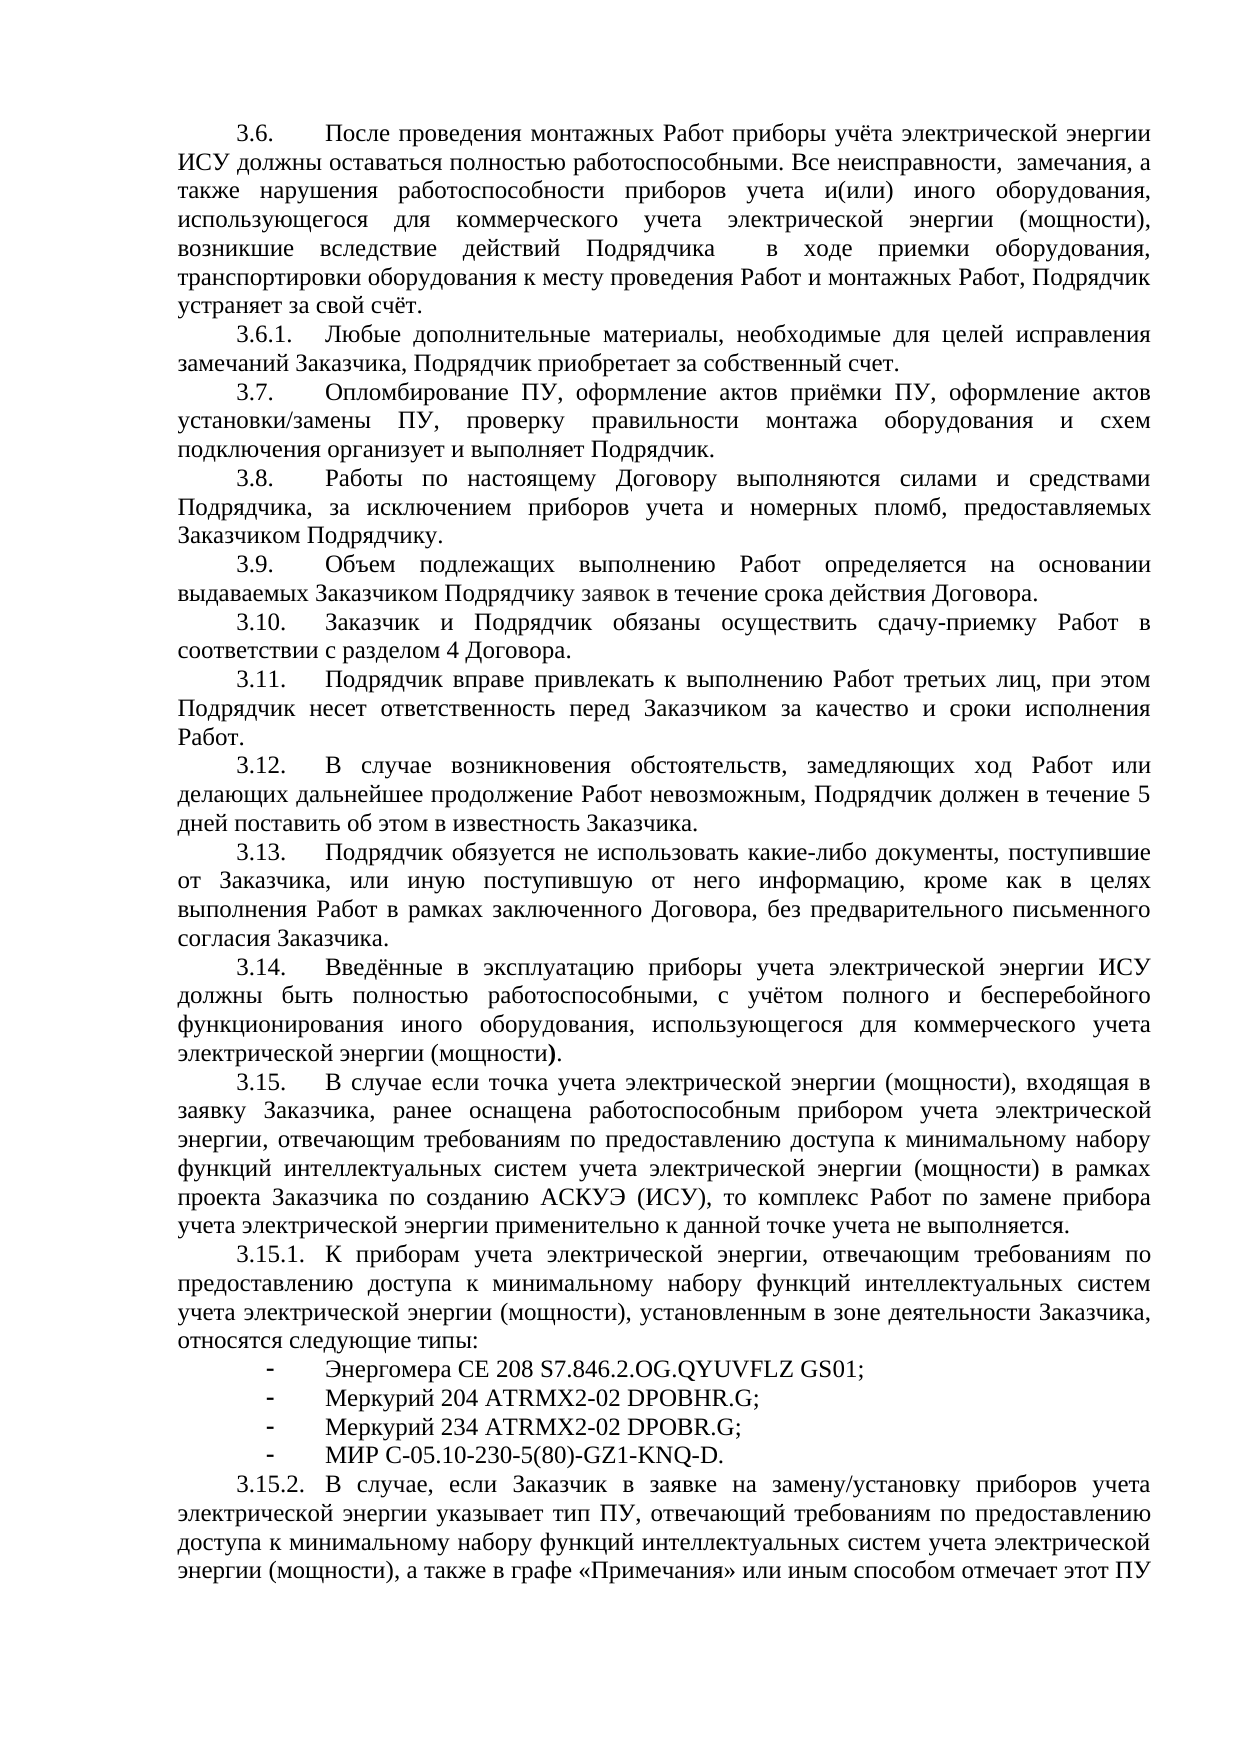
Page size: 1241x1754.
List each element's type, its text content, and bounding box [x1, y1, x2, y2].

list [177, 1469, 1152, 1584]
list Объем подлежащих выполнению Работ определяется на основании выдаваемых Заказчиком Подрядчику заявок в течение срока действия Договора. [177, 549, 1152, 607]
list Подрядчик обязуется не использовать какие-либо документы, поступившие от Заказчика, или иную поступившую от него информацию, кроме как в целях выполнения Работ в рамках заключенного Договора, без предварительного письменного согласия Заказчика. [177, 837, 1152, 952]
list Подрядчик вправе привлекать к выполнению Работ третьих лиц, при этом Подрядчик несет ответственность перед Заказчиком за качество и сроки исполнения Работ. [177, 664, 1152, 751]
list Меркурий 234 ATRMX2-02 DPOBR.G; [177, 1412, 1152, 1441]
list Работы по настоящему Договору выполняются силами и средствами Подрядчика, за исключением приборов учета и номерных пломб, предоставляемых Заказчиком Подрядчику. [177, 463, 1152, 549]
list Любые дополнительные материалы, необходимые для целей исправления замечаний Заказчика, Подрядчик приобретает за собственный счет. [177, 319, 1152, 377]
list МИР С-05.10-230-5(80)-GZ1-KNQ-D. [177, 1441, 1152, 1469]
list Энергомера СЕ 208 S7.846.2.OG.QYUVFLZ GS01; [177, 1354, 1152, 1383]
list Заказчик и Подрядчик обязаны осуществить сдачу-приемку Работ в соответствии с разделом 4 Договора. [177, 607, 1152, 664]
list Опломбирование ПУ, оформление актов приёмки ПУ, оформление актов установки/замены ПУ, проверку правильности монтажа оборудования и схем подключения организует и выполняет Подрядчик. [177, 377, 1152, 463]
list В случае если точка учета электрической энергии (мощности), входящая в заявку Заказчика, ранее оснащена работоспособным прибором учета электрической энергии, отвечающим требованиям по предоставлению доступа к минимальному набору функций интеллектуальных систем учета электрической энергии (мощности) в рамках проекта Заказчика по созданию АСКУЭ (ИСУ), то комплекс Работ по замене прибора учета электрической энергии применительно к данной точке учета не выполняется. [177, 1067, 1152, 1239]
list Меркурий 204 ATRMX2-02 DPOBHR.G; [177, 1383, 1152, 1412]
list В случае возникновения обстоятельств, замедляющих ход Работ или делающих дальнейшее продолжение Работ невозможным, Подрядчик должен в течение 5 дней поставить об этом в известность Заказчика. [177, 751, 1152, 837]
list После проведения монтажных Работ приборы учёта электрической энергии ИСУ должны оставаться полностью работоспособными. Все неисправности, замечания, а также нарушения работоспособности приборов учета и(или) иного оборудования, использующегося для коммерческого учета электрической энергии (мощности), возникшие вследствие действий Подрядчика в ходе приемки оборудования, транспортировки оборудования к месту проведения Работ и монтажных Работ, Подрядчик устраняет за свой счёт. [177, 118, 1152, 319]
list Введённые в эксплуатацию приборы учета электрической энергии ИСУ должны быть полностью работоспособными, с учётом полного и бесперебойного функционирования иного оборудования, использующегося для коммерческого учета электрической энергии (мощности). [177, 952, 1152, 1067]
list К приборам учета электрической энергии, отвечающим требованиям по предоставлению доступа к минимальному набору функций интеллектуальных систем учета электрической энергии (мощности), установленным в зоне деятельности Заказчика, относятся следующие типы: [177, 1239, 1152, 1354]
